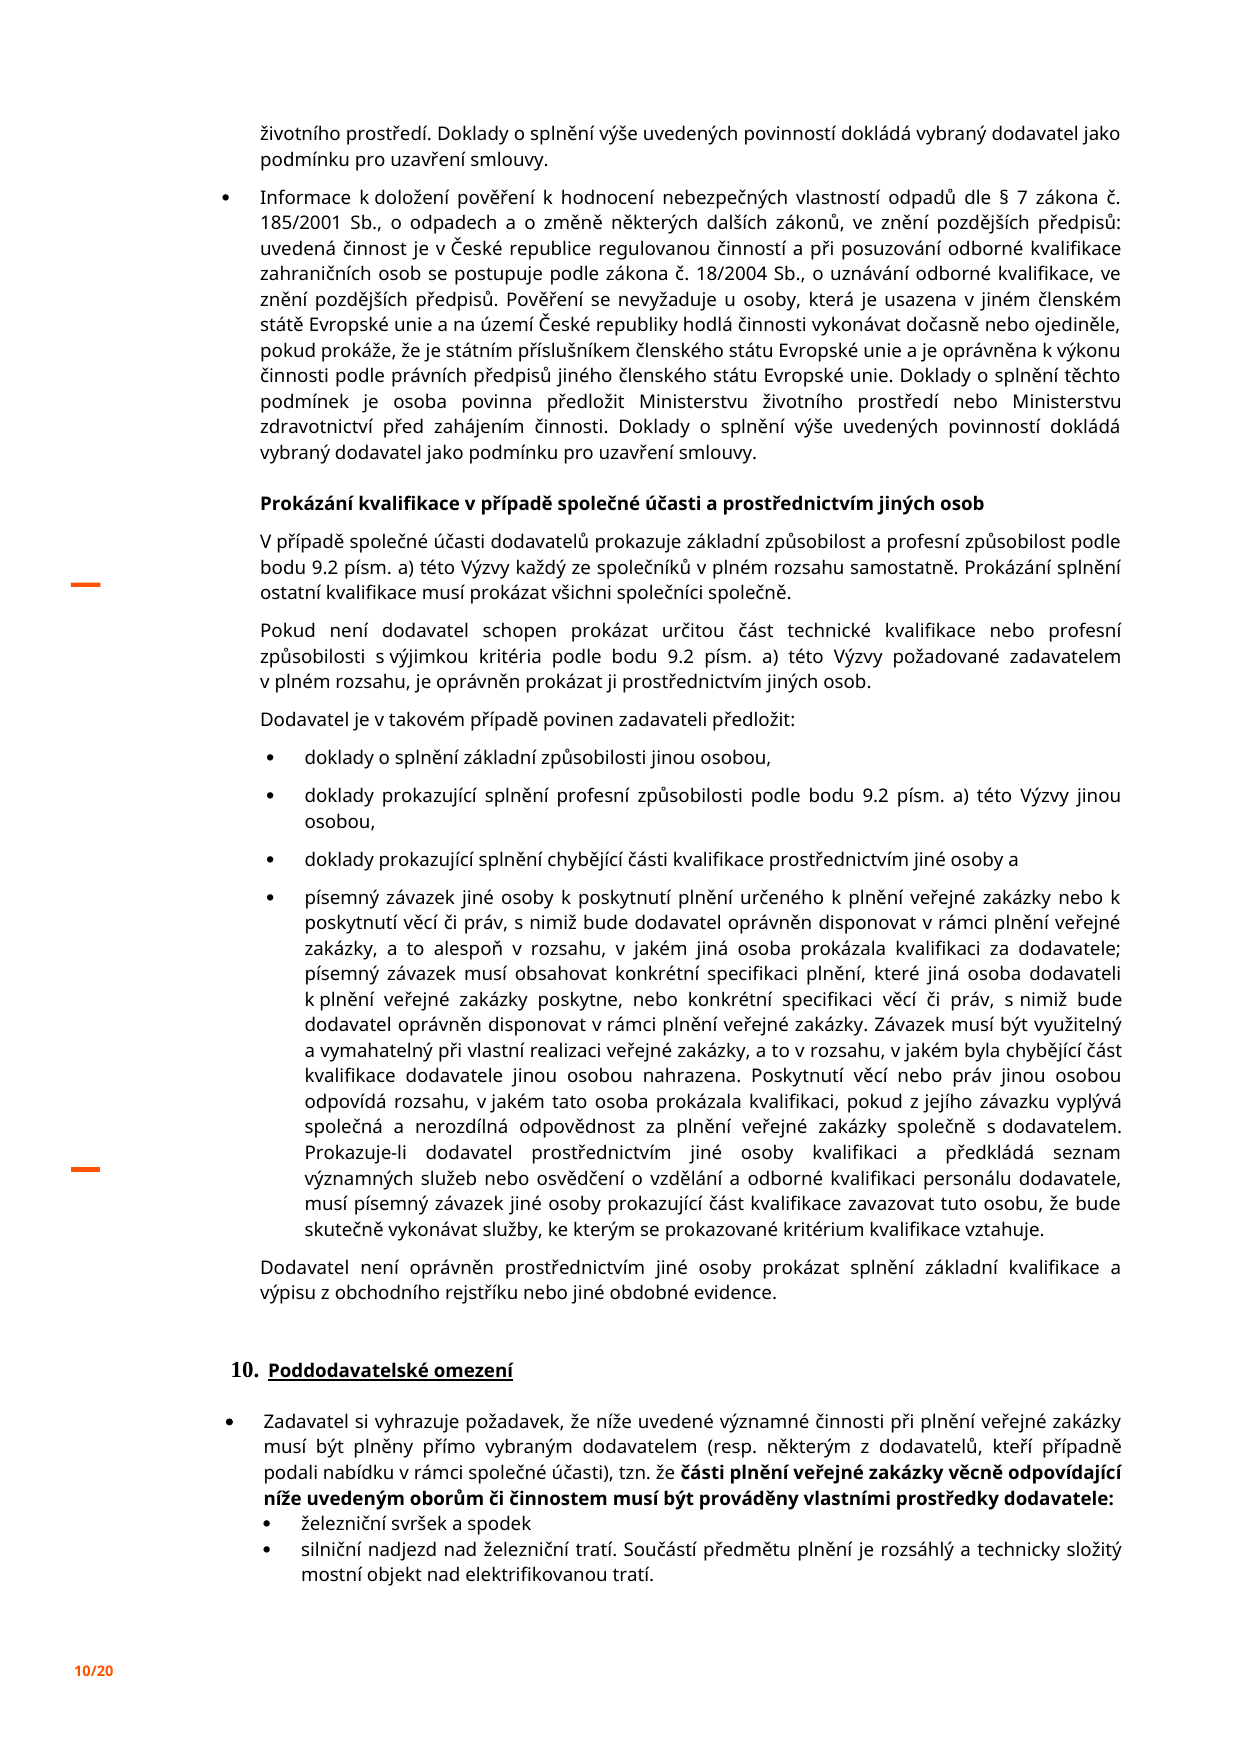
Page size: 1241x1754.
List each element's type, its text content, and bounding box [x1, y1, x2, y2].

list doklady o splnění základní způsobilosti jinou osobou, [267, 744, 1122, 770]
list silniční nadjezd nad železniční tratí. Součástí předmětu plnění je rozsáhlý a technicky složitý mostní objekt nad elektrifikovanou tratí. [263, 1536, 1122, 1587]
list doklady prokazující splnění profesní způsobilosti podle bodu 9.2 písm. a) této Výzvy jinou osobou, [267, 783, 1122, 834]
list písemný závazek jiné osoby k poskytnutí plnění určeného k plnění veřejné zakázky nebo k poskytnutí věcí či práv, s nimiž bude dodavatel oprávněn disponovat v rámci plnění veřejné zakázky, a to alespoň v rozsahu, v jakém jiná osoba prokázala kvalifikaci za dodavatele; písemný závazek musí obsahovat konkrétní specifikaci plnění, které jiná osoba dodavateli k plnění veřejné zakázky poskytne, nebo konkrétní specifikaci věcí či práv, s nimiž bude dodavatel oprávněn disponovat v rámci plnění veřejné zakázky. Závazek musí být využitelný a vymahatelný při vlastní realizaci veřejné zakázky, a to v rozsahu, v jakém byla chybějící část kvalifikace dodavatele jinou osobou nahrazena. Poskytnutí věcí nebo práv jinou osobou odpovídá rozsahu, v jakém tato osoba prokázala kvalifikaci, pokud z jejího závazku vyplývá společná a nerozdílná odpovědnost za plnění veřejné zakázky společně s dodavatelem. Prokazuje-li dodavatel prostřednictvím jiné osoby kvalifikaci a předkládá seznam významných služeb nebo osvědčení o vzdělání a odborné kvalifikaci personálu dodavatele, musí písemný závazek jiné osoby prokazující část kvalifikace zavazovat tuto osobu, že bude skutečně vykonávat služby, ke kterým se prokazované kritérium kvalifikace vztahuje. [267, 884, 1122, 1241]
list Informace k doložení pověření k hodnocení nebezpečných vlastností odpadů dle § 7 zákona č. 185/2001 Sb., o odpadech a o změně některých dalších zákonů, ve znění pozdějších předpisů: uvedená činnost je v České republice regulovanou činností a při posuzování odborné kvalifikace zahraničních osob se postupuje podle zákona č. 18/2004 Sb., o uznávání odborné kvalifikace, ve znění pozdějších předpisů. Pověření se nevyžaduje u osoby, která je usazena v jiném členském státě Evropské unie a na území České republiky hodlá činnosti vykonávat dočasně nebo ojediněle, pokud prokáže, že je státním příslušníkem členského státu Evropské unie a je oprávněna k výkonu činnosti podle právních předpisů jiného členského státu Evropské unie. Doklady o splnění těchto podmínek je osoba povinna předložit Ministerstvu životního prostředí nebo Ministerstvu zdravotnictví před zahájením činnosti. Doklady o splnění výše uvedených povinností dokládá vybraný dodavatel jako podmínku pro uzavření smlouvy. [222, 184, 1122, 465]
list Poddodavatelské omezení [230, 1356, 1122, 1383]
text Dodavatel je v takovém případě povinen zadavateli předložit: [260, 707, 1122, 732]
list doklady prokazující splnění chybějící části kvalifikace prostřednictvím jiné osoby a [267, 846, 1122, 872]
text Dodavatel není oprávněn prostřednictvím jiné osoby prokázat splnění základní kvalifikace a výpisu z obchodního rejstříku nebo jiné obdobné evidence. [260, 1254, 1122, 1305]
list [222, 121, 1122, 172]
text Pokud není dodavatel schopen prokázat určitou část technické kvalifikace nebo profesní způsobilosti s výjimkou kritéria podle bodu 9.2 písm. a) této Výzvy požadované zadavatelem v plném rozsahu, je oprávněn prokázat ji prostřednictvím jiných osob. [260, 617, 1122, 694]
text Prokázání kvalifikace v případě společné účasti a prostřednictvím jiných osob [260, 490, 1122, 516]
list Zadavatel si vyhrazuje požadavek, že níže uvedené významné činnosti při plnění veřejné zakázky musí být plněny přímo vybraným dodavatelem (resp. některým z dodavatelů, kteří případně podali nabídku v rámci společné účasti), tzn. že části plnění veřejné zakázky věcně odpovídající níže uvedeným oborům či činnostem musí být prováděny vlastními prostředky dodavatele: [226, 1408, 1122, 1510]
text V případě společné účasti dodavatelů prokazuje základní způsobilost a profesní způsobilost podle bodu 9.2 písm. a) této Výzvy každý ze společníků v plném rozsahu samostatně. Prokázání splnění ostatní kvalifikace musí prokázat všichni společníci společně. [260, 528, 1122, 605]
list železniční svršek a spodek [263, 1510, 1122, 1536]
